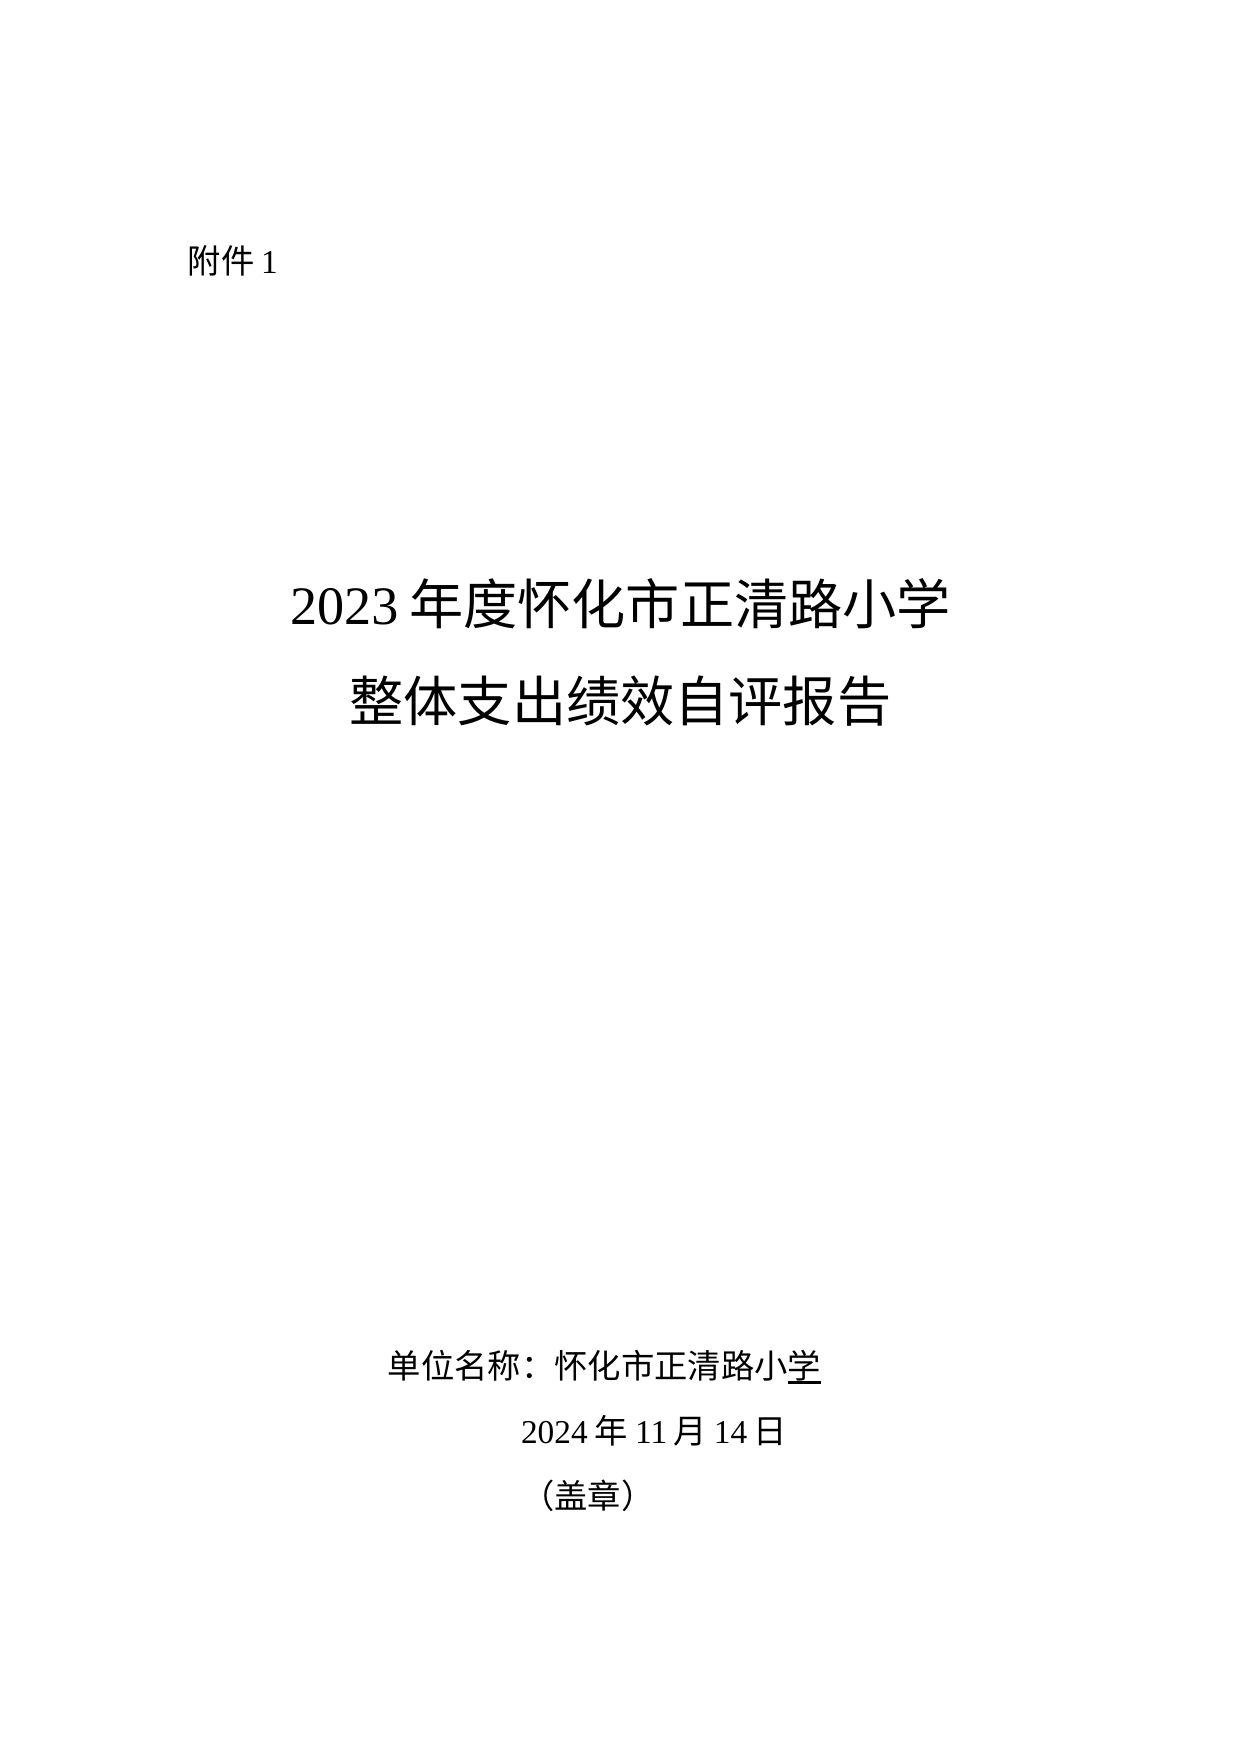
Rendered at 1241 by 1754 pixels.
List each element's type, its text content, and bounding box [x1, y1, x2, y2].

text 整体支出绩效自评报告 [187, 649, 1053, 747]
text 单位名称：怀化市正清路小学 [187, 1332, 1053, 1397]
text （盖章） [187, 1462, 1053, 1527]
text 附件1 [187, 227, 1053, 292]
text 2023年度怀化市正清路小学 [187, 552, 1053, 649]
text 2024年 11月14日 [187, 1397, 1053, 1462]
